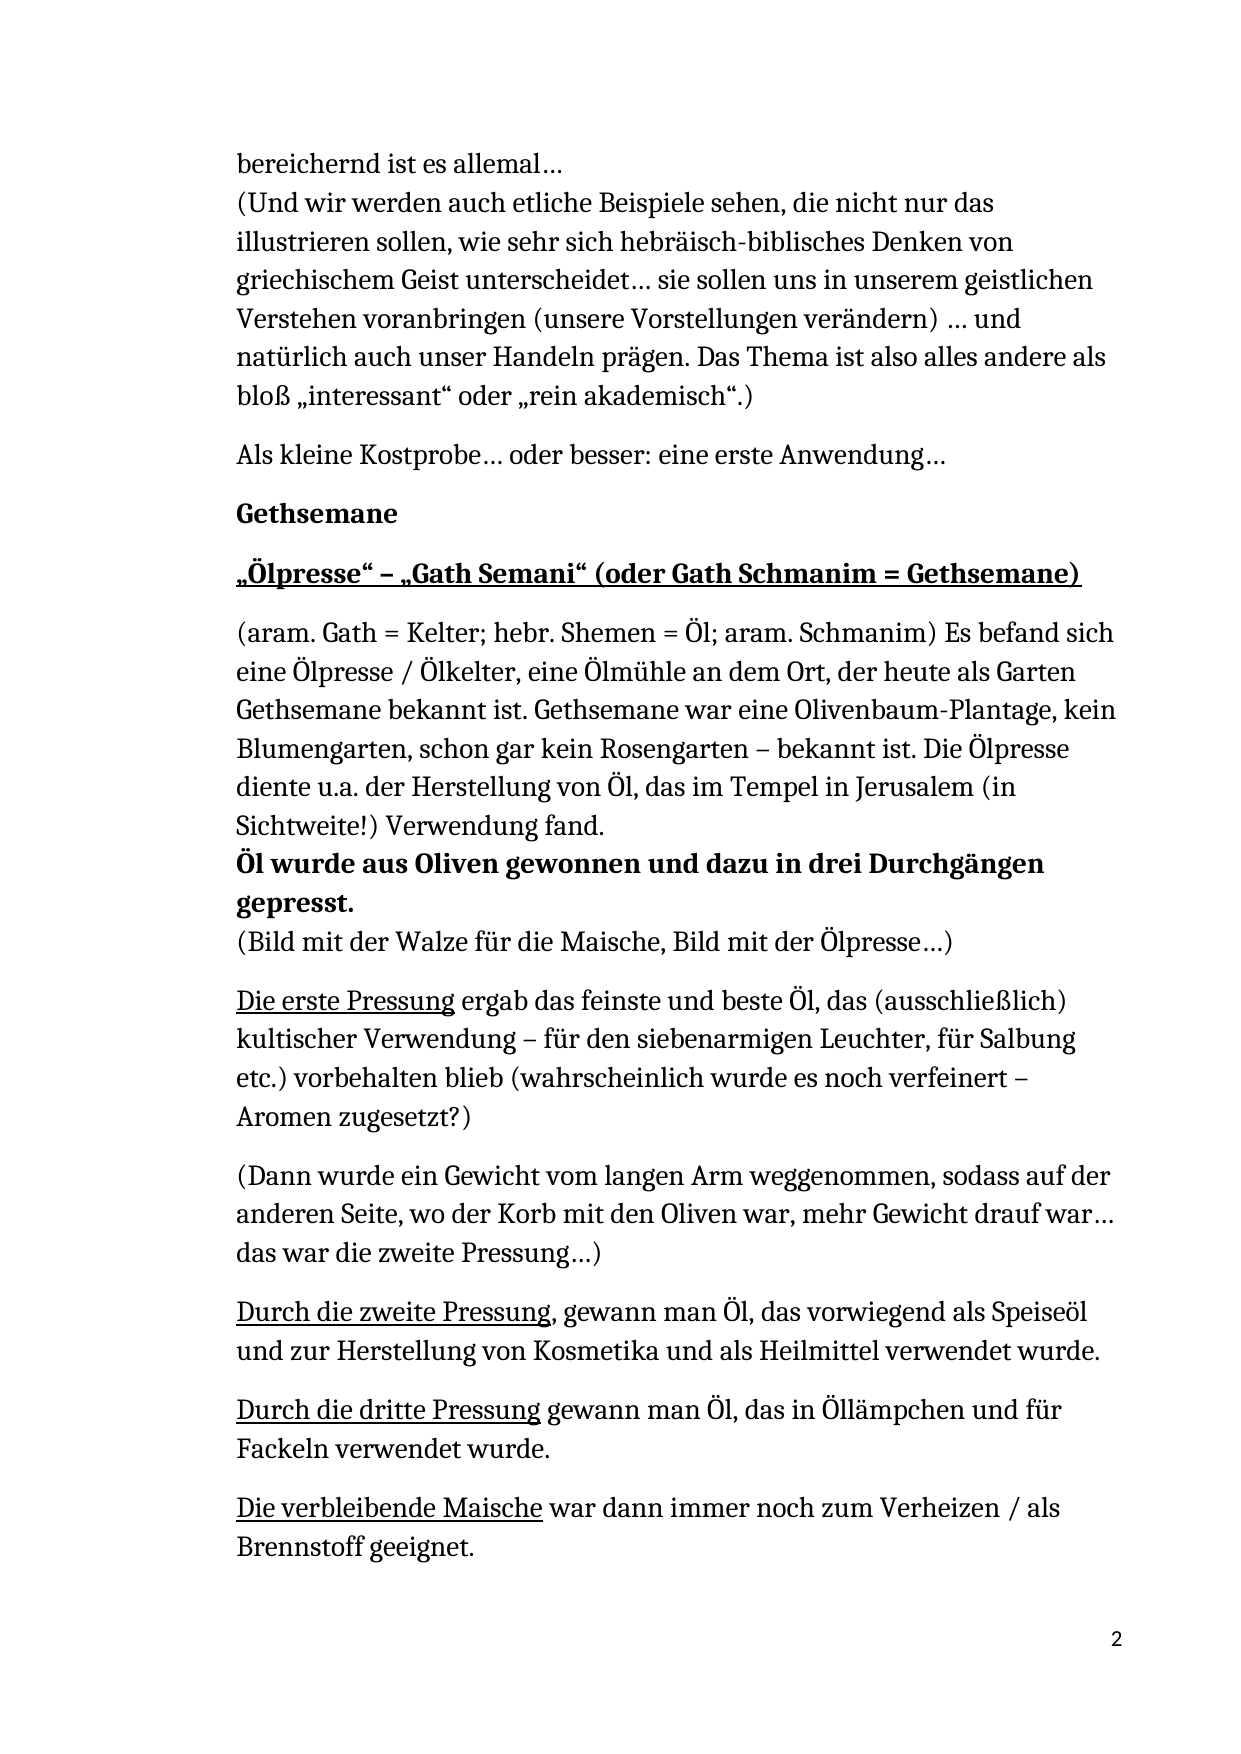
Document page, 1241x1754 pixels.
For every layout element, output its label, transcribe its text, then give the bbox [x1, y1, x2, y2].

text Die erste Pressung ergab das feinste und beste Öl, das (ausschließlich) kultischer Verwendung – für den siebenarmigen Leuchter, für Salbung etc.) vorbehalten blieb (wahrscheinlich wurde es noch verfeinert – Aromen zugesetzt?) [236, 984, 1122, 1133]
text (aram. Gath = Kelter; hebr. Shemen = Öl; aram. Schmanim) Es befand sich eine Ölpresse / Ölkelter, eine Ölmühle an dem Ort, der heute als Garten Gethsemane bekannt ist. Gethsemane war eine Olivenbaum-Plantage, kein Blumengarten, schon gar kein Rosengarten – bekannt ist. Die Ölpresse diente u.a. der Herstellung von Öl, das im Tempel in Jerusalem (in Sichtweite!) Verwendung fand. Öl wurde aus Oliven gewonnen und dazu in drei Durchgängen gepresst. (Bild mit der Walze für die Maische, Bild mit der Ölpresse…) [236, 616, 1122, 958]
text (Dann wurde ein Gewicht vom langen Arm weggenommen, sodass auf der anderen Seite, wo der Korb mit den Oliven war, mehr Gewicht drauf war… das war die zweite Pressung…) [236, 1159, 1122, 1270]
text Als kleine Kostprobe… oder besser: eine erste Anwendung… [236, 438, 1122, 472]
text Durch die zweite Pressung, gewann man Öl, das vorwiegend als Speiseöl und zur Herstellung von Kosmetika und als Heilmittel verwendet wurde. [236, 1296, 1122, 1368]
text Die verbleibende Maische war dann immer noch zum Verheizen / als Brennstoff geeignet. [236, 1491, 1122, 1563]
text Durch die dritte Pressung gewann man Öl, das in Öllämpchen und für Fackeln verwendet wurde. [236, 1393, 1122, 1466]
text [236, 148, 1122, 412]
text Gethsemane [236, 498, 1122, 531]
text „Ölpresse“ – „Gath Semani“ (oder Gath Schmanim = Gethsemane) [236, 557, 1122, 591]
